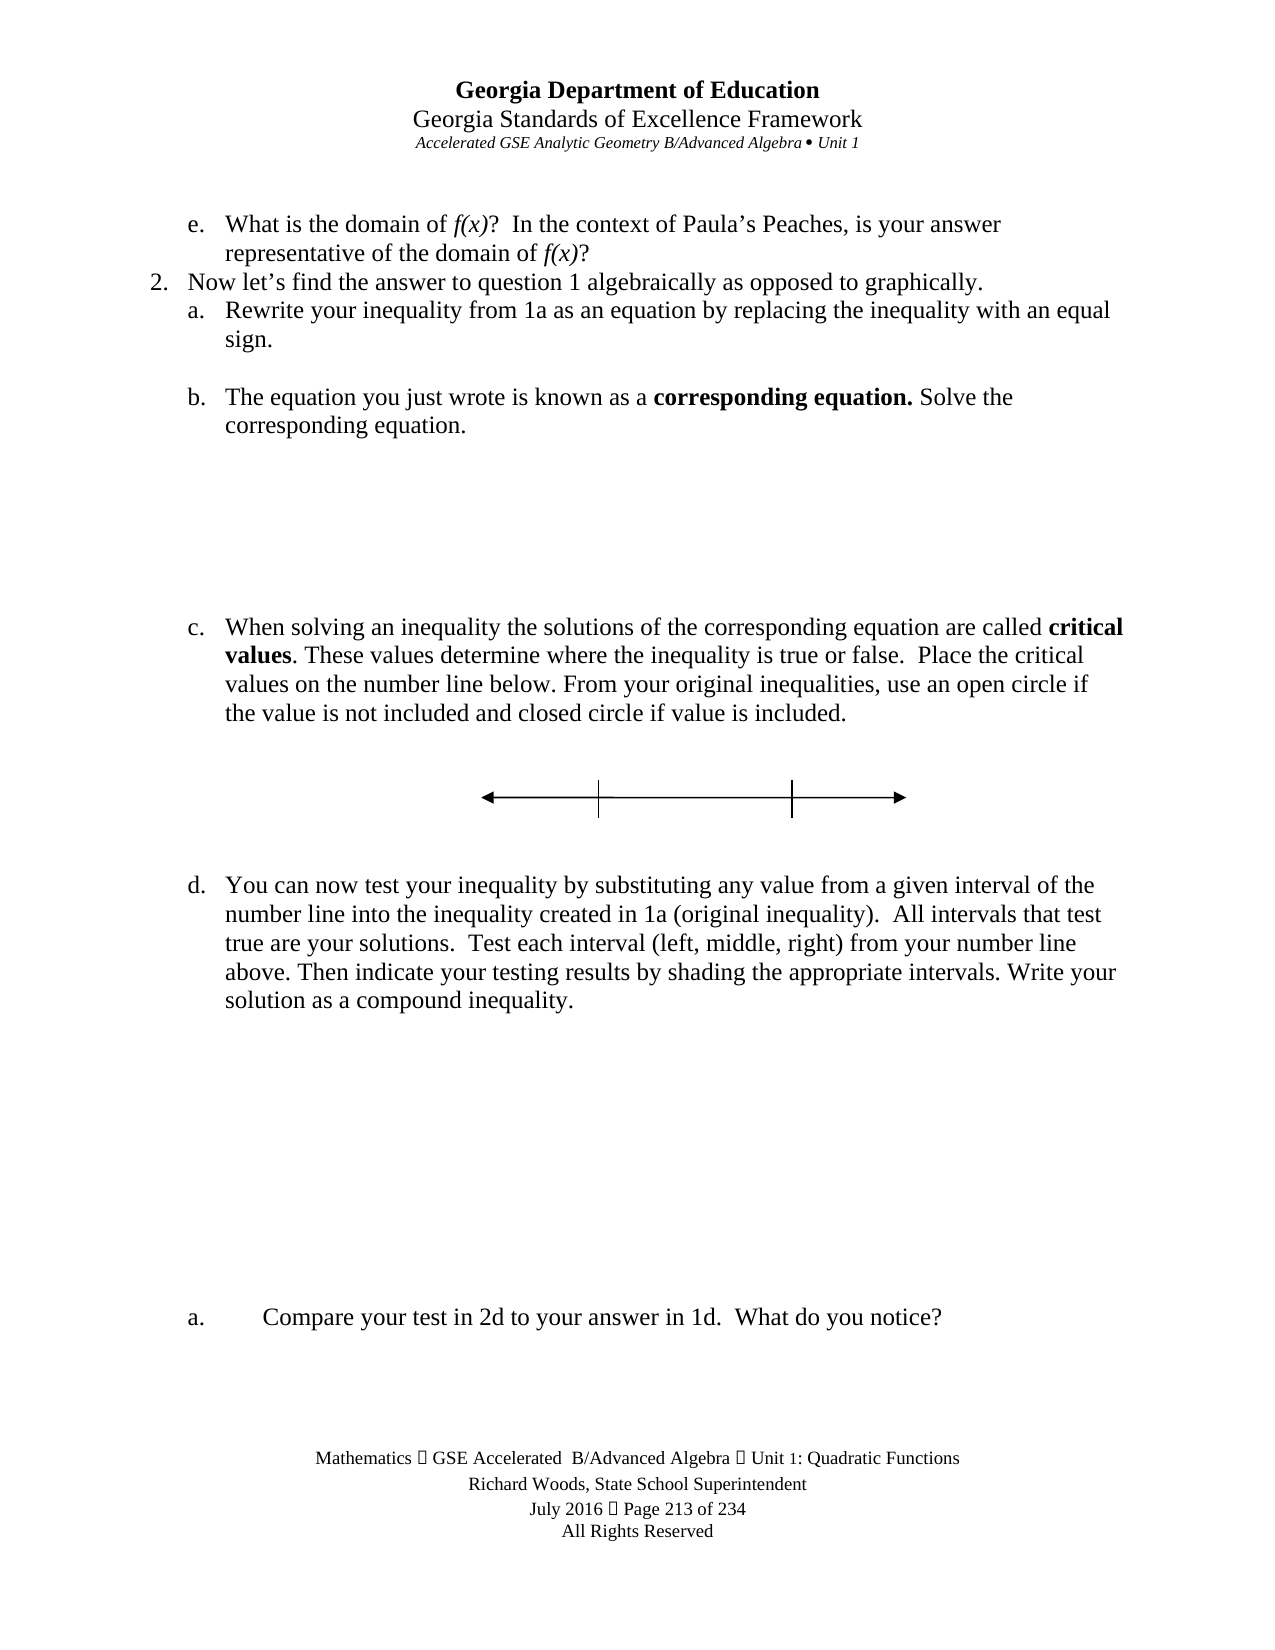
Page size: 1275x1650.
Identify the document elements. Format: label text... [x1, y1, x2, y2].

text values. These values determine where the inequality is true or false. Place the critical values on the number line below. From your original inequalities, use an open circle if the value is not included and closed circle if value is included. [225, 641, 1125, 756]
list Now let’s find the answer to question 1 algebraically as opposed to graphically. [150, 267, 1125, 296]
list When solving an inequality the solutions of the corresponding equation are called critical [187, 612, 1125, 641]
list The equation you just wrote is known as a corresponding equation. Solve the corresponding equation. [187, 382, 1125, 439]
list You can now test your inequality by substituting any value from a given interval of the number line into the inequality created in 1a (original inequality). All intervals that test true are your solutions. Test each interval (left, middle, right) from your number line above. Then indicate your testing results by shading the appropriate intervals. Write your solution as a compound inequality. [187, 871, 1125, 1014]
list Compare your test in 2d to your answer in 1d. What do you notice? [187, 1302, 1125, 1331]
list What is the domain of f(x)? In the context of Paula’s Peaches, is your answer representative of the domain of f(x)? [187, 209, 1125, 267]
list Rewrite your inequality from 1a as an equation by replacing the inequality with an equal sign. [187, 296, 1125, 353]
